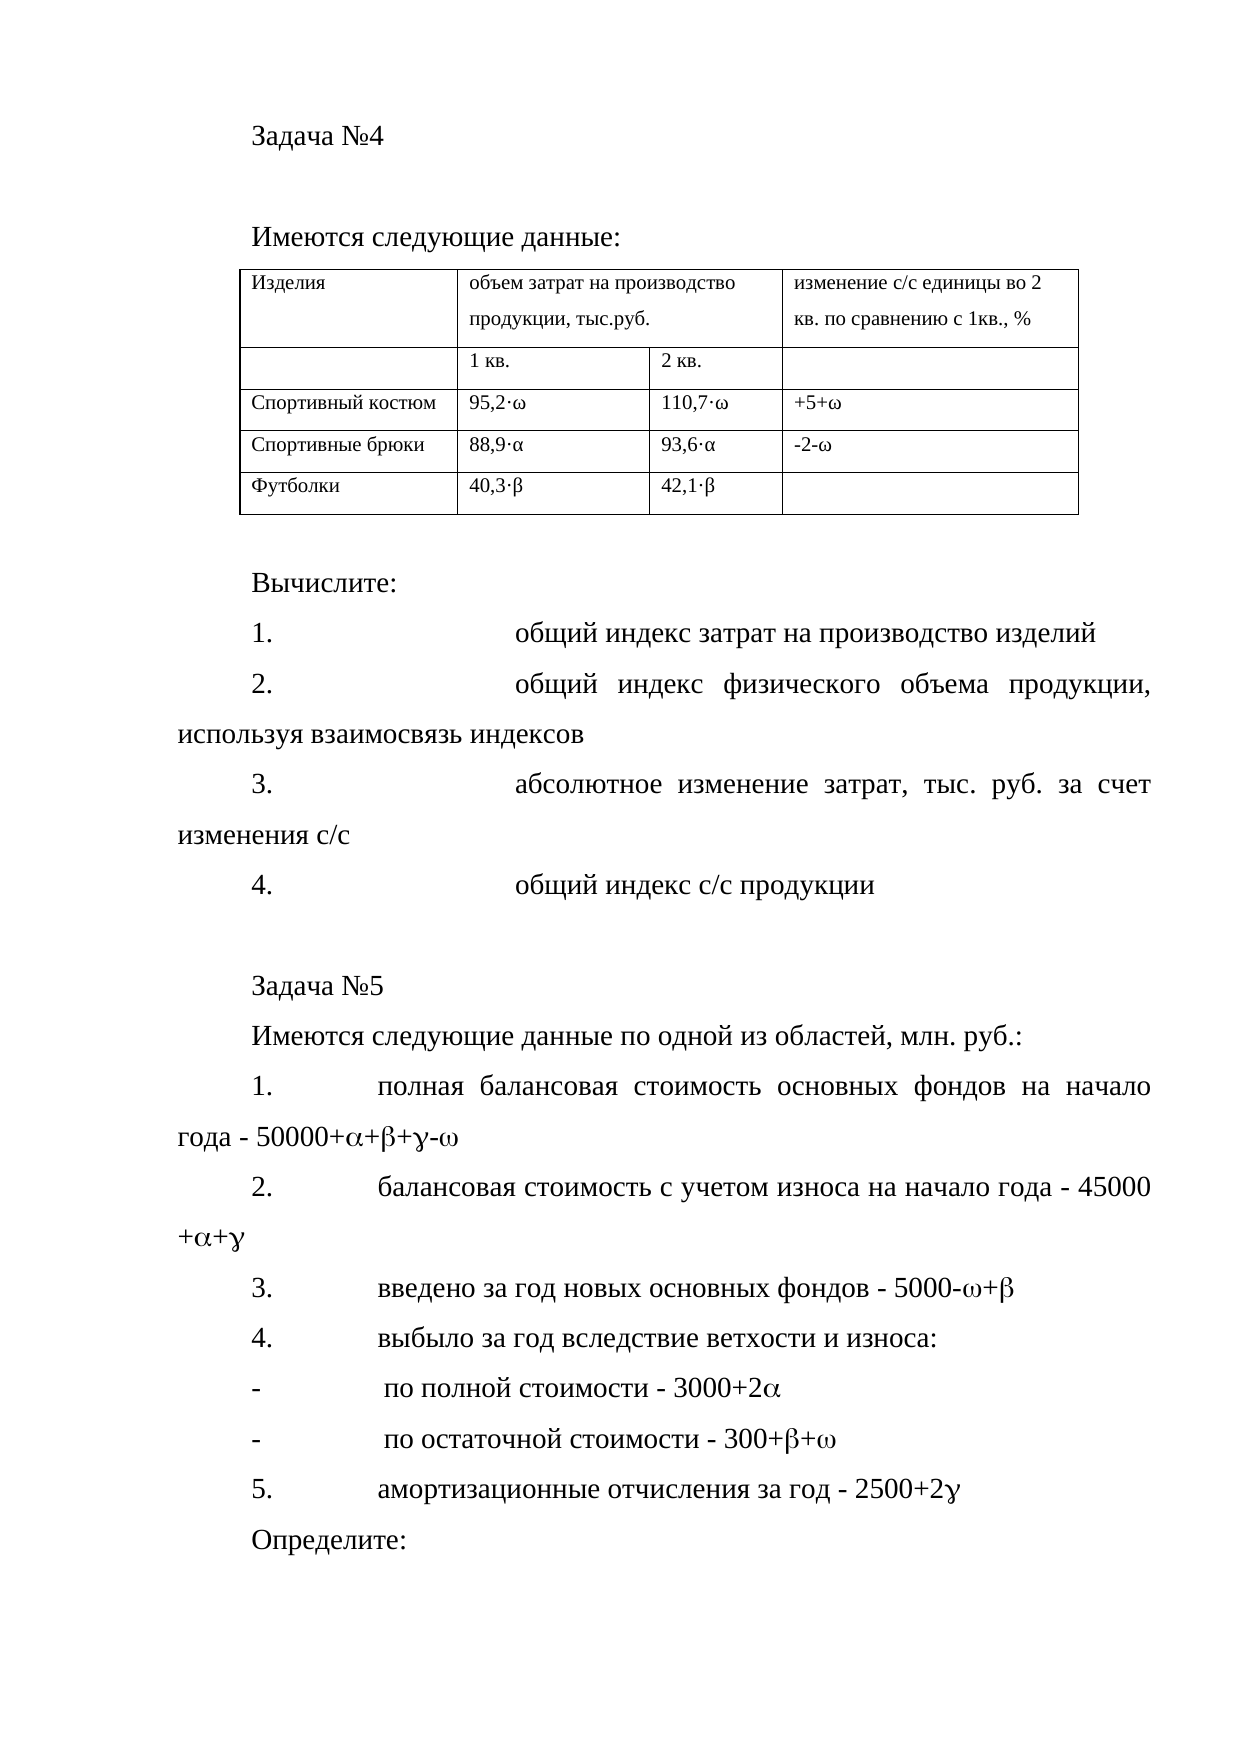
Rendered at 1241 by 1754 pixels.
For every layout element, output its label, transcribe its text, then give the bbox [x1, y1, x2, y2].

table_cell [783, 348, 1078, 389]
table_cell 2 кв. [650, 348, 782, 389]
table_cell 110,7·ω [650, 390, 782, 430]
text Имеются следующие данные по одной из областей, млн. руб.: [177, 1018, 1152, 1052]
table_cell 88,9·α [458, 431, 649, 472]
list абсолютное изменение затрат, тыс. руб. за счет изменения с/с [177, 767, 1152, 850]
text Задача №5 [177, 968, 1152, 1001]
table_header объем затрат на производство продукции, тыс.руб. [458, 270, 782, 347]
table_cell Спортивный костюм [241, 390, 457, 430]
table_header Изделия [241, 270, 457, 347]
table_cell +5+ω [783, 390, 1078, 430]
list полная балансовая стоимость основных фондов на начало года - 50000+++- [177, 1068, 1152, 1152]
table_cell -2-ω [783, 431, 1078, 472]
text Задача №4 [177, 118, 1152, 152]
list амортизационные отчисления за год - 2500+2 [177, 1471, 1152, 1505]
table_cell [241, 348, 457, 389]
text Имеются следующие данные: [177, 219, 1152, 252]
list по остаточной стоимости - 300++ [177, 1421, 1152, 1455]
list общий индекс с/с продукции [177, 867, 1152, 901]
table_cell 40,3·β [458, 473, 649, 514]
table_cell 93,6·α [650, 431, 782, 472]
table_cell 1 кв. [458, 348, 649, 389]
list общий индекс физического объема продукции, используя взаимосвязь индексов [177, 666, 1152, 750]
table_header изменение с/с единицы во 2 кв. по сравнению с 1кв., % [783, 270, 1078, 347]
list общий индекс затрат на производство изделий [177, 616, 1152, 649]
list по полной стоимости - 3000+2 [177, 1371, 1152, 1404]
table_cell Спортивные брюки [241, 431, 457, 472]
list введено за год новых основных фондов - 5000-+ [177, 1270, 1152, 1303]
list балансовая стоимость с учетом износа на начало года - 45000 ++ [177, 1169, 1152, 1253]
text Вычислите: [177, 565, 1152, 599]
table_cell [783, 473, 1078, 514]
table_cell 42,1·β [650, 473, 782, 514]
table_cell Футболки [241, 473, 457, 514]
table_cell 95,2·ω [458, 390, 649, 430]
text Определите: [177, 1522, 1152, 1555]
list выбыло за год вследствие ветхости и износа: [177, 1320, 1152, 1354]
